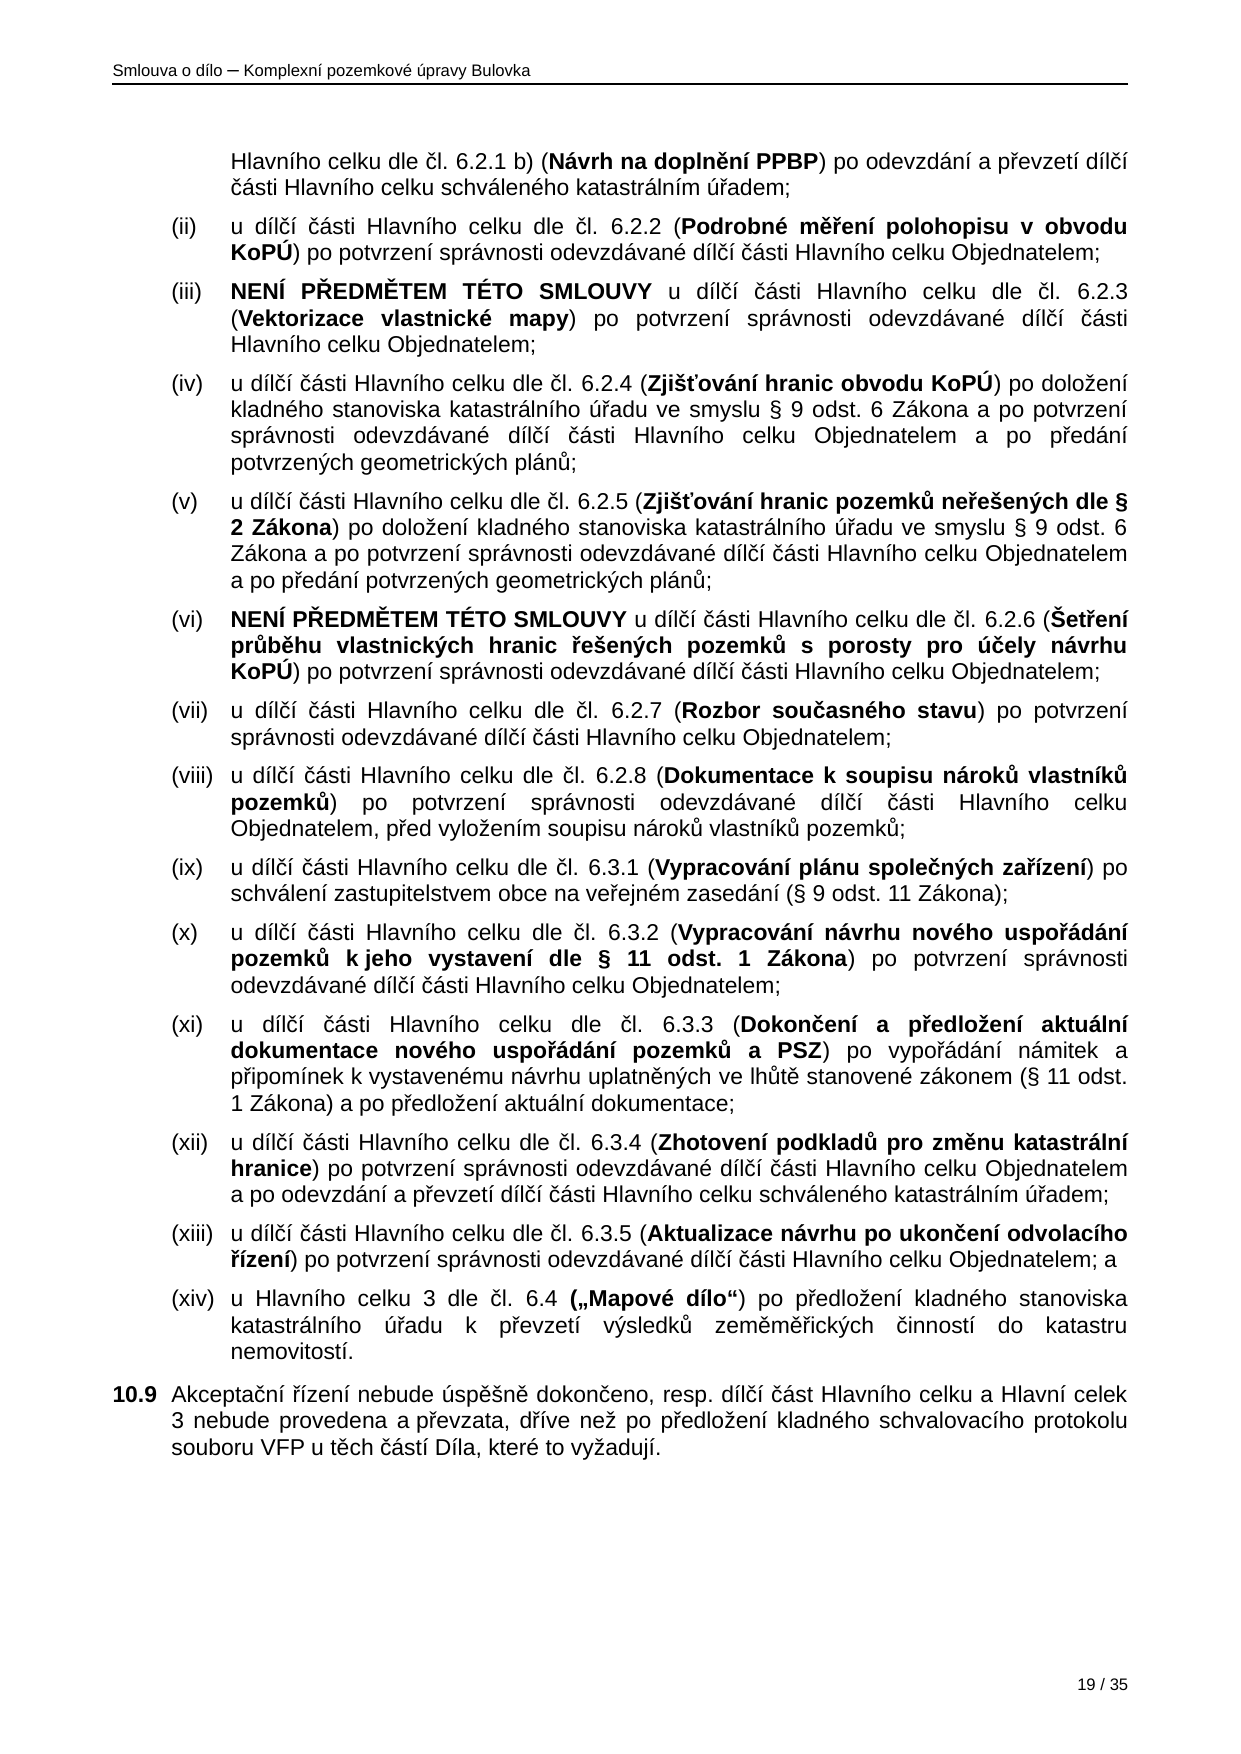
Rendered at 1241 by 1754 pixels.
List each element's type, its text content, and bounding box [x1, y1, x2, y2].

list u dílčí části Hlavního celku dle čl. 6.3.1 (Vypracování plánu společných zařízení) po schválení zastupitelstvem obce na veřejném zasedání (§ 9 odst. 11 Zákona); [171, 854, 1128, 907]
list u Hlavního celku 3 dle čl. 6.4 („Mapové dílo“) po předložení kladného stanoviska katastrálního úřadu k převzetí výsledků zeměměřických činností do katastru nemovitostí. [171, 1285, 1128, 1364]
list u dílčí části Hlavního celku dle čl. 6.3.5 (Aktualizace návrhu po ukončení odvolacího řízení) po potvrzení správnosti odevzdávané dílčí části Hlavního celku Objednatelem; a [171, 1220, 1128, 1273]
list u dílčí části Hlavního celku dle čl. 6.3.3 (Dokončení a předložení aktuální dokumentace nového uspořádání pozemků a PSZ) po vypořádání námitek a připomínek k vystavenému návrhu uplatněných ve lhůtě stanovené zákonem (§ 11 odst. 1 Zákona) a po předložení aktuální dokumentace; [171, 1011, 1128, 1116]
list u dílčí části Hlavního celku dle čl. 6.2.5 (Zjišťování hranic pozemků neřešených dle § 2 Zákona) po doložení kladného stanoviska katastrálního úřadu ve smyslu § 9 odst. 6 Zákona a po potvrzení správnosti odevzdávané dílčí části Hlavního celku Objednatelem a po předání potvrzených geometrických plánů; [171, 488, 1128, 593]
list u dílčí části Hlavního celku dle čl. 6.2.4 (Zjišťování hranic obvodu KoPÚ) po doložení kladného stanoviska katastrálního úřadu ve smyslu § 9 odst. 6 Zákona a po potvrzení správnosti odevzdávané dílčí části Hlavního celku Objednatelem a po předání potvrzených geometrických plánů; [171, 370, 1128, 475]
list u dílčí části Hlavního celku dle čl. 6.3.4 (Zhotovení podkladů pro změnu katastrální hranice) po potvrzení správnosti odevzdávané dílčí části Hlavního celku Objednatelem a po odevzdání a převzetí dílčí části Hlavního celku schváleného katastrálním úřadem; [171, 1128, 1128, 1208]
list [171, 148, 1128, 200]
text Akceptační řízení nebude úspěšně dokončeno, resp. dílčí část Hlavního celku a Hlavní celek 3 nebude provedena a převzata, dříve než po předložení kladného schvalovacího protokolu souboru VFP u těch částí Díla, které to vyžadují. [112, 1381, 1128, 1460]
list u dílčí části Hlavního celku dle čl. 6.3.2 (Vypracování návrhu nového uspořádání pozemků k jeho vystavení dle § 11 odst. 1 Zákona) po potvrzení správnosti odevzdávané dílčí části Hlavního celku Objednatelem; [171, 919, 1128, 998]
list u dílčí části Hlavního celku dle čl. 6.2.8 (Dokumentace k soupisu nároků vlastníků pozemků) po potvrzení správnosti odevzdávané dílčí části Hlavního celku Objednatelem, před vyložením soupisu nároků vlastníků pozemků; [171, 762, 1128, 841]
list u dílčí části Hlavního celku dle čl. 6.2.2 (Podrobné měření polohopisu v obvodu KoPÚ) po potvrzení správnosti odevzdávané dílčí části Hlavního celku Objednatelem; [171, 213, 1128, 266]
list NENÍ PŘEDMĚTEM TÉTO SMLOUVY u dílčí části Hlavního celku dle čl. 6.2.3 (Vektorizace vlastnické mapy) po potvrzení správnosti odevzdávané dílčí části Hlavního celku Objednatelem; [171, 278, 1128, 357]
list NENÍ PŘEDMĚTEM TÉTO SMLOUVY u dílčí části Hlavního celku dle čl. 6.2.6 (Šetření průběhu vlastnických hranic řešených pozemků s porosty pro účely návrhu KoPÚ) po potvrzení správnosti odevzdávané dílčí části Hlavního celku Objednatelem; [171, 606, 1128, 684]
list u dílčí části Hlavního celku dle čl. 6.2.7 (Rozbor současného stavu) po potvrzení správnosti odevzdávané dílčí části Hlavního celku Objednatelem; [171, 697, 1128, 750]
